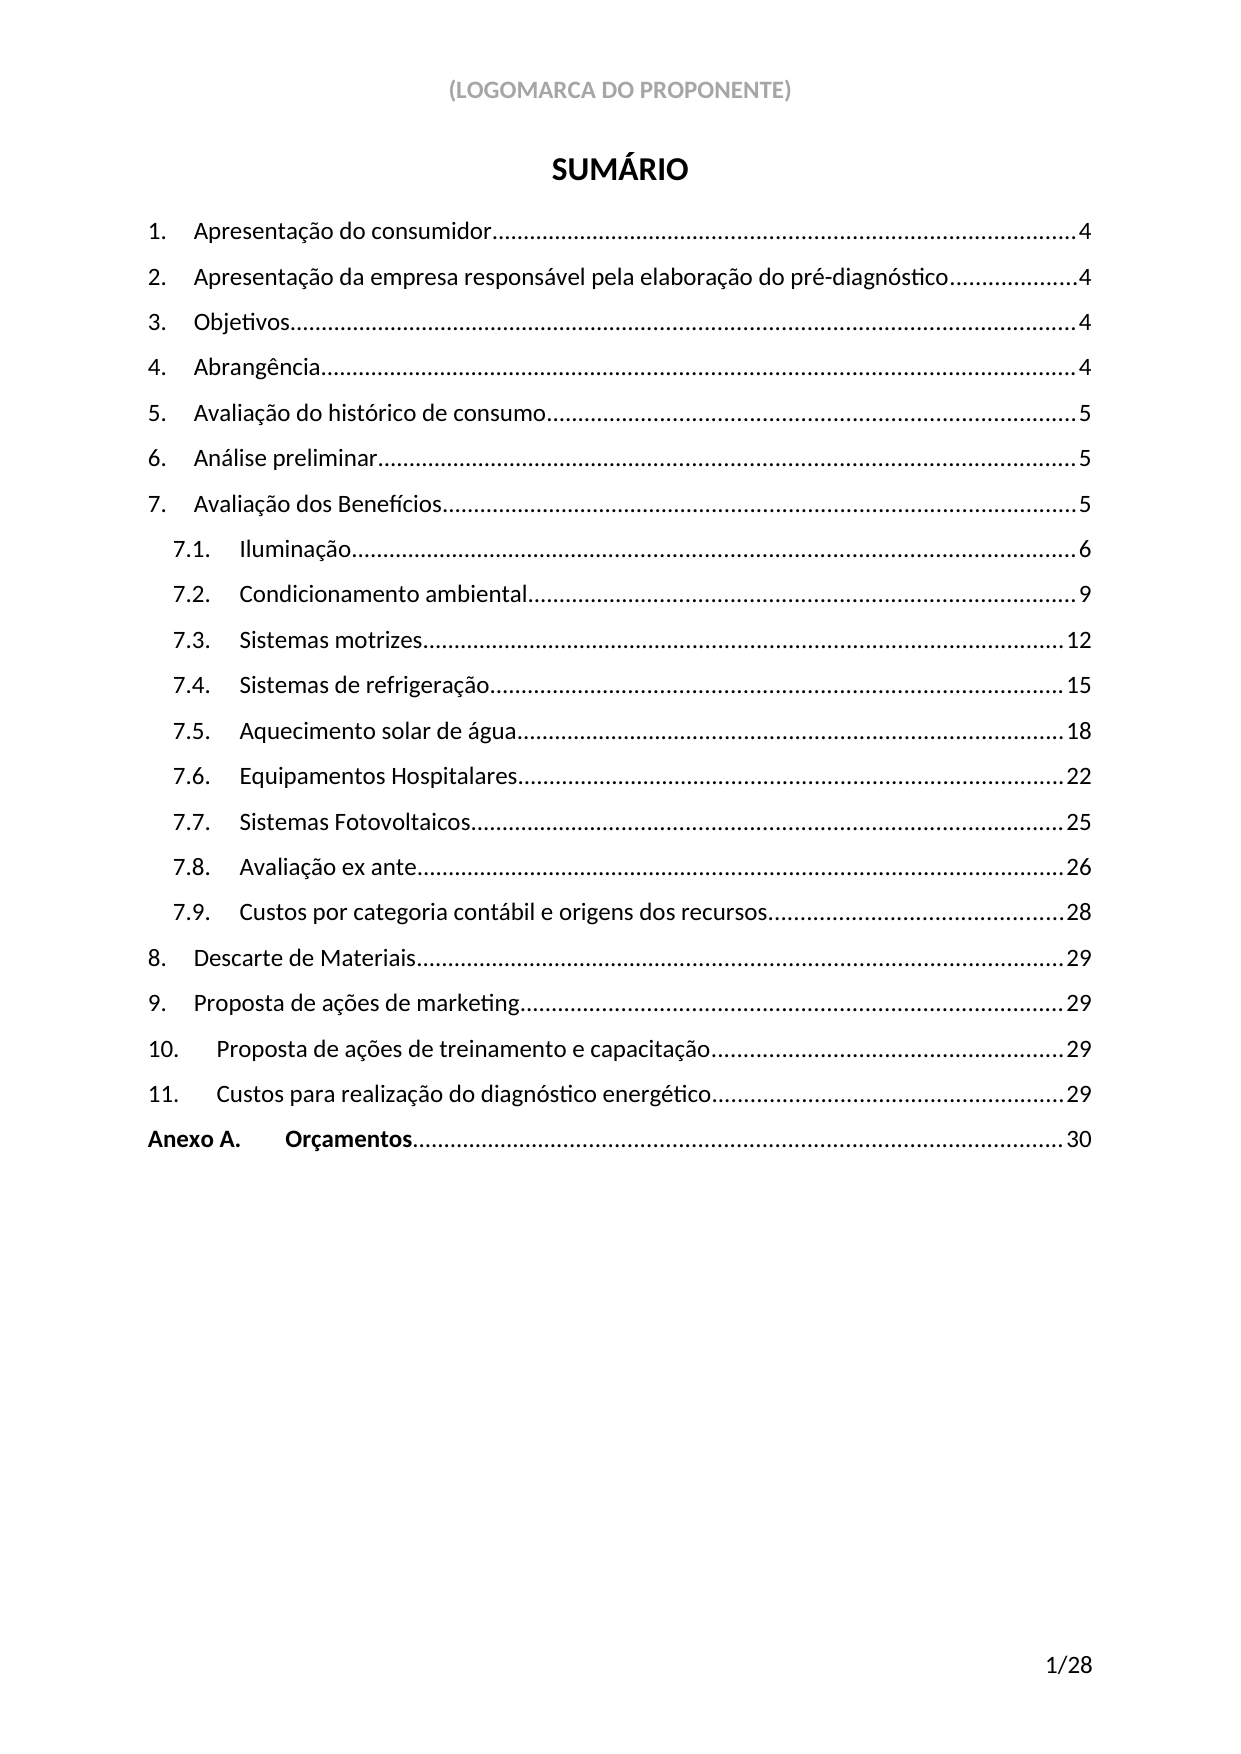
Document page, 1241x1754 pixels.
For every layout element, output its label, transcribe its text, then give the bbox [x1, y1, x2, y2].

text 3. Objetivos 4 [148, 306, 1092, 337]
text 7. Avaliação dos Benefícios 5 [148, 488, 1092, 518]
text 7.1. Iluminação 6 [173, 533, 1092, 564]
text Anexo A. Orçamentos 30 [148, 1124, 1092, 1154]
text 10. Proposta de ações de treinamento e capacitação 29 [148, 1033, 1092, 1063]
text 2. Apresentação da empresa responsável pela elaboração do pré-diagnóstico 4 [148, 261, 1092, 291]
text 11. Custos para realização do diagnóstico energético 29 [148, 1078, 1092, 1109]
text SUMÁRIO [148, 148, 1092, 188]
text 8. Descarte de Materiais 29 [148, 942, 1092, 972]
text 5. Avaliação do histórico de consumo 5 [148, 397, 1092, 427]
text 7.4. Sistemas de refrigeração 15 [173, 669, 1092, 700]
text 7.7. Sistemas Fotovoltaicos 25 [173, 806, 1092, 836]
text 9. Proposta de ações de marketing 29 [148, 987, 1092, 1018]
text 7.9. Custos por categoria contábil e origens dos recursos 28 [173, 897, 1092, 927]
text 6. Análise preliminar 5 [148, 442, 1092, 473]
text 1. Apresentação do consumidor 4 [148, 215, 1092, 246]
text 7.2. Condicionamento ambiental 9 [173, 579, 1092, 609]
text 7.3. Sistemas motrizes 12 [173, 624, 1092, 654]
text 7.6. Equipamentos Hospitalares 22 [173, 760, 1092, 791]
text 4. Abrangência 4 [148, 352, 1092, 382]
text 7.8. Avaliação ex ante 26 [173, 851, 1092, 882]
text 7.5. Aquecimento solar de água 18 [173, 715, 1092, 745]
